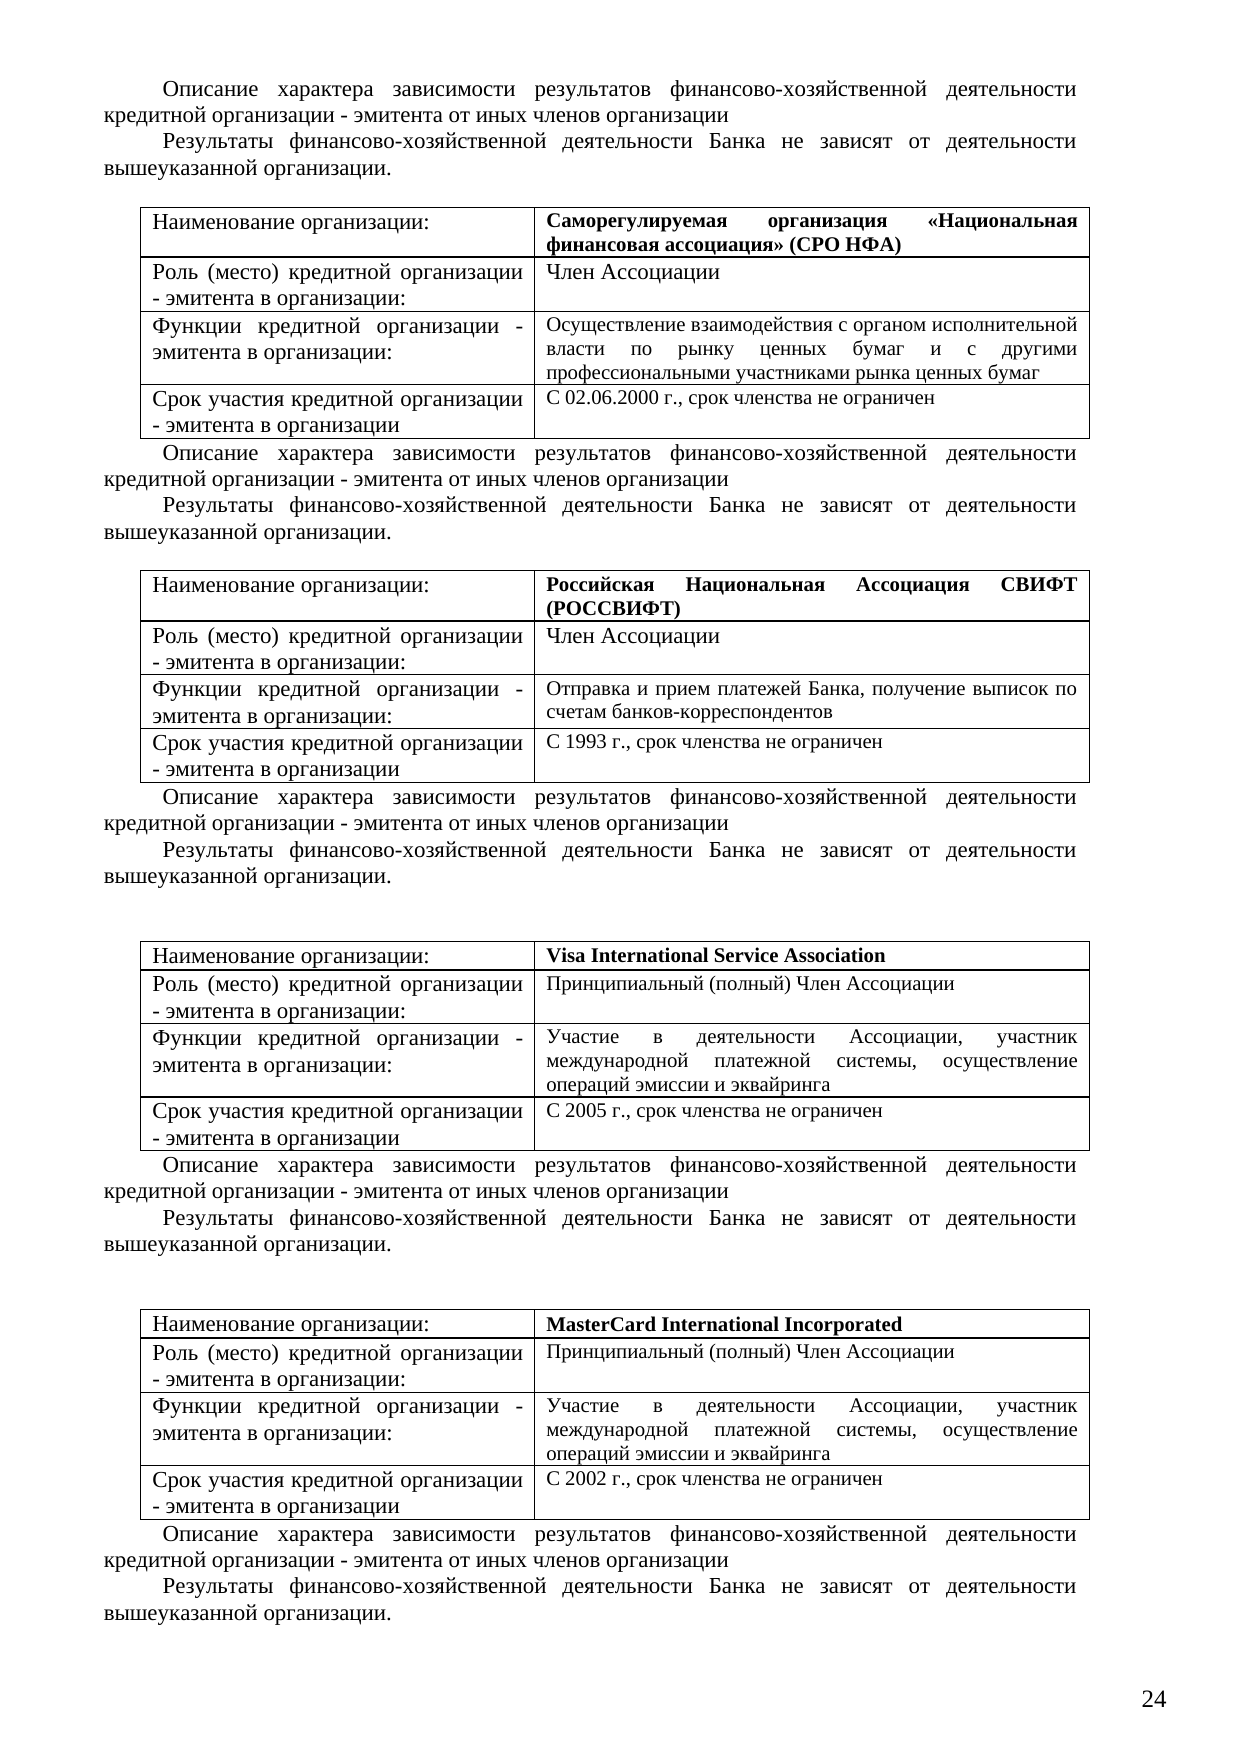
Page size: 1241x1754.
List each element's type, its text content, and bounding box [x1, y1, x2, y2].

table_cell Член Ассоциации [535, 622, 1089, 674]
table_cell Роль (место) кредитной организации - эмитента в организации: [141, 622, 534, 674]
table_cell С 02.06.2000 г., срок членства не ограничен [535, 385, 1089, 438]
table_cell Принципиальный (полный) Член Ассоциации [535, 1339, 1089, 1392]
table_cell С 2002 г., срок членства не ограничен [535, 1466, 1089, 1518]
table_cell Принципиальный (полный) Член Ассоциации [535, 971, 1089, 1023]
table_cell Срок участия кредитной организации - эмитента в организации [141, 385, 534, 438]
table_cell Отправка и прием платежей Банка, получение выписок по счетам банков-корреспондентов [535, 675, 1089, 728]
table_cell С 2005 г., срок членства не ограничен [535, 1098, 1089, 1150]
table_cell Участие в деятельности Ассоциации, участник международной платежной системы, осуществление операций эмиссии и эквайринга [535, 1393, 1089, 1465]
table_cell Срок участия кредитной организации - эмитента в организации [141, 1466, 534, 1518]
table_header Наименование организации: [141, 571, 534, 619]
table_header Visa International Service Association [535, 942, 1089, 968]
table_cell Функции кредитной организации - эмитента в организации: [141, 1393, 534, 1465]
table_cell Описание характера зависимости результатов финансово-хозяйственной деятельности кредитной организации - эмитента от иных членов организации Результаты финансово-хозяйственной деятельности Банка не зависят от деятельности вышеуказанной организации. [92, 438, 1089, 544]
table_cell Срок участия кредитной организации - эмитента в организации [141, 1098, 534, 1150]
table_cell Осуществление взаимодействия с органом исполнительной власти по рынку ценных бумаг и с другими профессиональными участниками рынка ценных бумаг [535, 312, 1089, 384]
table_header Российская Национальная Ассоциация СВИФТ (РОССВИФТ) [535, 571, 1089, 619]
table_header Наименование организации: [141, 208, 534, 256]
table_cell Роль (место) кредитной организации - эмитента в организации: [141, 258, 534, 311]
table_cell Описание характера зависимости результатов финансово-хозяйственной деятельности кредитной организации - эмитента от иных членов организации Результаты финансово-хозяйственной деятельности Банка не зависят от деятельности вышеуказанной организации. [92, 1150, 1089, 1257]
table_cell Функции кредитной организации - эмитента в организации: [141, 675, 534, 728]
table_cell Член Ассоциации [535, 258, 1089, 311]
table_header Наименование организации: [141, 1310, 534, 1337]
table_cell Описание характера зависимости результатов финансово-хозяйственной деятельности кредитной организации - эмитента от иных членов организации Результаты финансово-хозяйственной деятельности Банка не зависят от деятельности вышеуказанной организации. [92, 1519, 1089, 1625]
table_cell Роль (место) кредитной организации - эмитента в организации: [141, 1339, 534, 1392]
table_cell Роль (место) кредитной организации - эмитента в организации: [141, 971, 534, 1023]
table_header Наименование организации: [141, 942, 534, 968]
table_cell Функции кредитной организации - эмитента в организации: [141, 312, 534, 384]
table_cell Описание характера зависимости результатов финансово-хозяйственной деятельности кредитной организации - эмитента от иных членов организации Результаты финансово-хозяйственной деятельности Банка не зависят от деятельности вышеуказанной организации. [92, 74, 1089, 180]
table_header MasterCard International Incorporated [535, 1310, 1089, 1337]
table_cell Описание характера зависимости результатов финансово-хозяйственной деятельности кредитной организации - эмитента от иных членов организации Результаты финансово-хозяйственной деятельности Банка не зависят от деятельности вышеуказанной организации. [92, 782, 1089, 888]
table_header Саморегулируемая организация «Национальная финансовая ассоциация» (СРО НФА) [535, 208, 1089, 256]
table_cell Срок участия кредитной организации - эмитента в организации [141, 729, 534, 782]
table_cell Функции кредитной организации - эмитента в организации: [141, 1024, 534, 1096]
table_cell С 1993 г., срок членства не ограничен [535, 729, 1089, 782]
table_cell Участие в деятельности Ассоциации, участник международной платежной системы, осуществление операций эмиссии и эквайринга [535, 1024, 1089, 1096]
